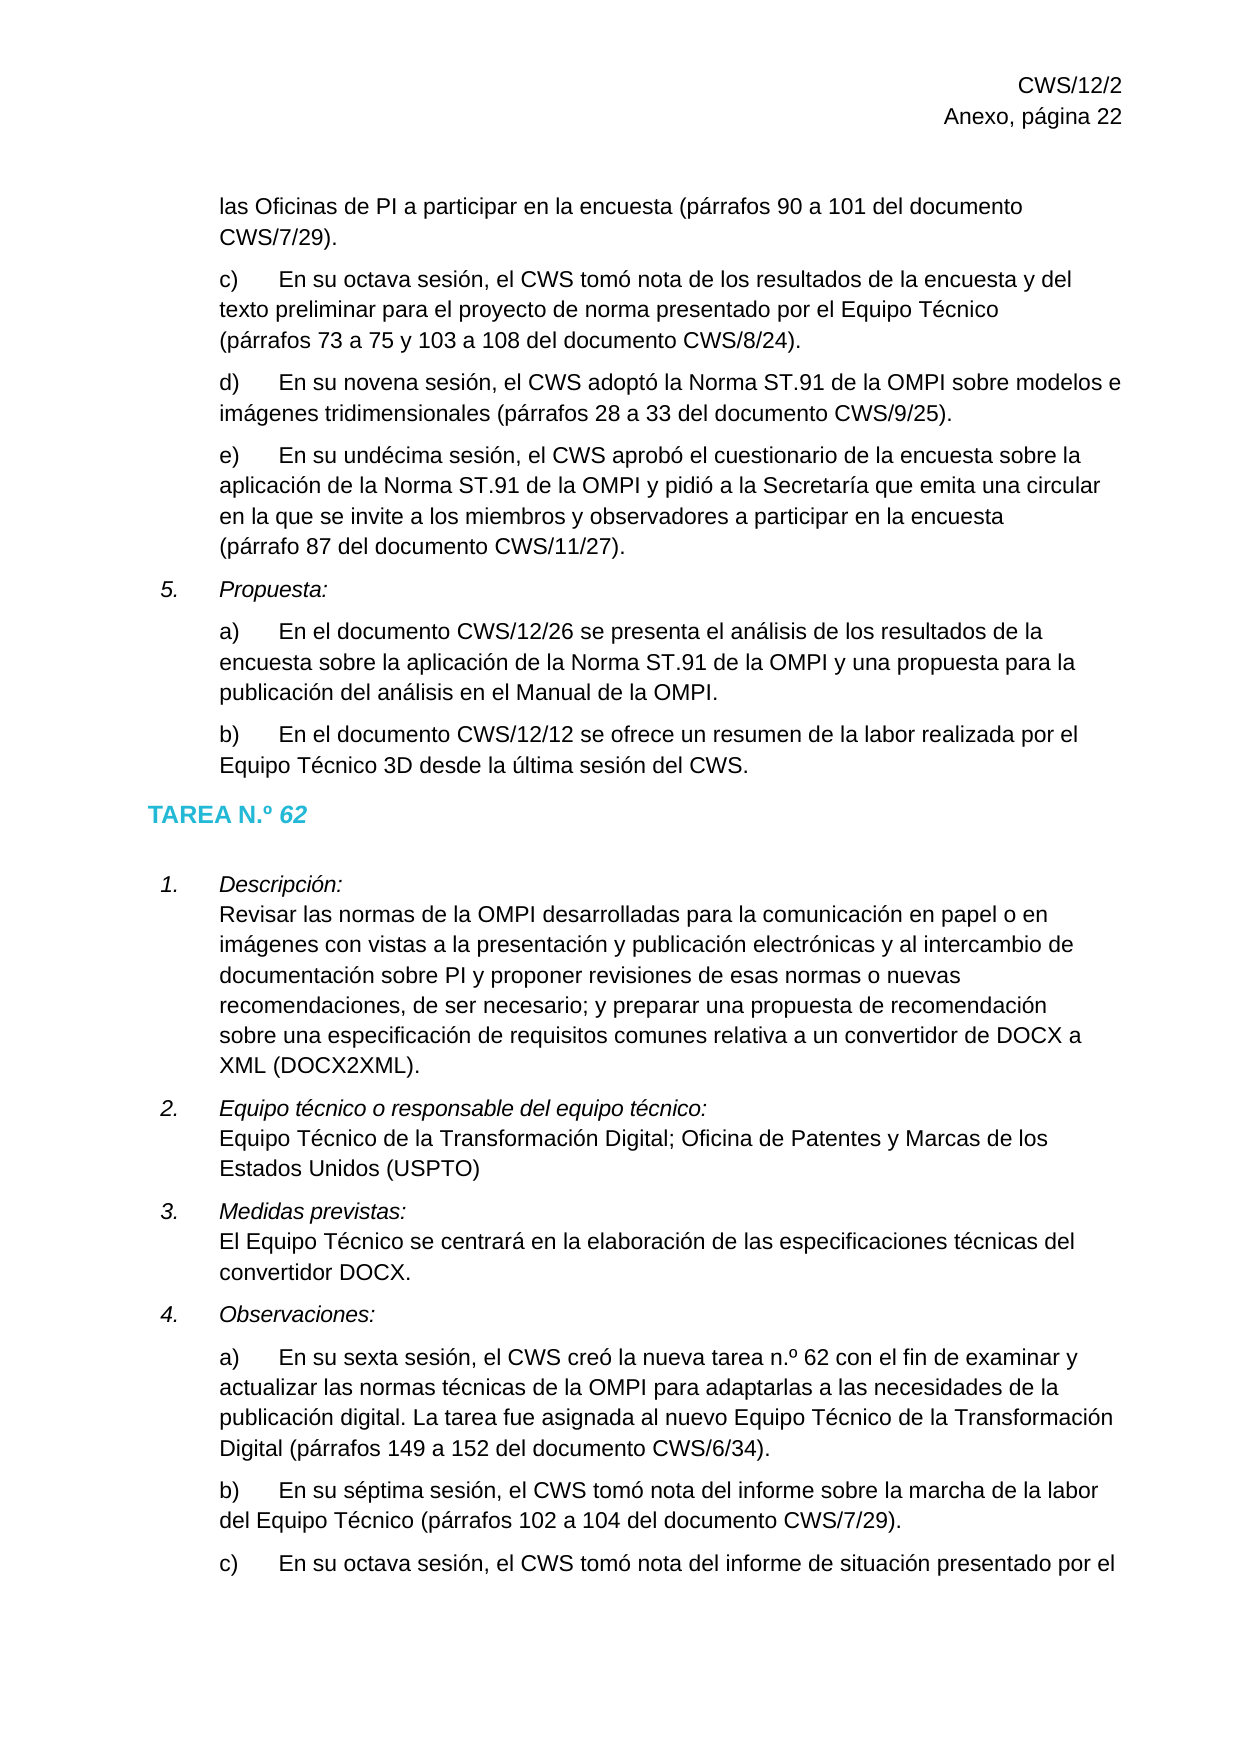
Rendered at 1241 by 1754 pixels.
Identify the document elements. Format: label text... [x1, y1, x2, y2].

list Observaciones: [160, 1301, 1122, 1327]
list Medidas previstas: [160, 1198, 1122, 1224]
list En el documento CWS/12/26 se presenta el análisis de los resultados de la encuesta sobre la aplicación de la Norma ST.91 de la OMPI y una propuesta para la publicación del análisis en el Manual de la OMPI. [219, 618, 1122, 705]
list En el documento CWS/12/12 se ofrece un resumen de la labor realizada por el Equipo Técnico 3D desde la última sesión del CWS. [219, 721, 1122, 778]
text Revisar las normas de la OMPI desarrolladas para la comunicación en papel o en imágenes con vistas a la presentación y publicación electrónicas y al intercambio de documentación sobre PI y proponer revisiones de esas normas o nuevas recomendaciones, de ser necesario; y preparar una propuesta de recomendación sobre una especificación de requisitos comunes relativa a un convertidor de DOCX a XML (DOCX2XML). [219, 901, 1102, 1079]
list En su undécima sesión, el CWS aprobó el cuestionario de la encuesta sobre la aplicación de la Norma ST.91 de la OMPI y pidió a la Secretaría que emita una circular en la que se invite a los miembros y observadores a participar en la encuesta (párrafo 87 del documento CWS/11/27). [219, 442, 1122, 559]
list Propuesta: [160, 576, 1122, 602]
subtitle TAREA N.º 62 [148, 801, 1122, 829]
list Descripción: [160, 871, 1122, 897]
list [219, 1550, 1122, 1576]
list En su novena sesión, el CWS adoptó la Norma ST.91 de la OMPI sobre modelos e imágenes tridimensionales (párrafos 28 a 33 del documento CWS/9/25). [219, 369, 1122, 426]
list En su sexta sesión, el CWS creó la nueva tarea n.º 62 con el fin de examinar y actualizar las normas técnicas de la OMPI para adaptarlas a las necesidades de la publicación digital. La tarea fue asignada al nuevo Equipo Técnico de la Transformación Digital (párrafos 149 a 152 del documento CWS/6/34). [219, 1344, 1122, 1461]
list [219, 193, 1122, 250]
list En su séptima sesión, el CWS tomó nota del informe sobre la marcha de la labor del Equipo Técnico (párrafos 102 a 104 del documento CWS/7/29). [219, 1477, 1122, 1534]
text Equipo Técnico de la Transformación Digital; Oficina de Patentes y Marcas de los Estados Unidos (USPTO) [219, 1125, 1102, 1182]
text El Equipo Técnico se centrará en la elaboración de las especificaciones técnicas del convertidor DOCX. [219, 1228, 1102, 1285]
list Equipo técnico o responsable del equipo técnico: [160, 1095, 1122, 1121]
list En su octava sesión, el CWS tomó nota de los resultados de la encuesta y del texto preliminar para el proyecto de norma presentado por el Equipo Técnico (párrafos 73 a 75 y 103 a 108 del documento CWS/8/24). [219, 266, 1122, 353]
